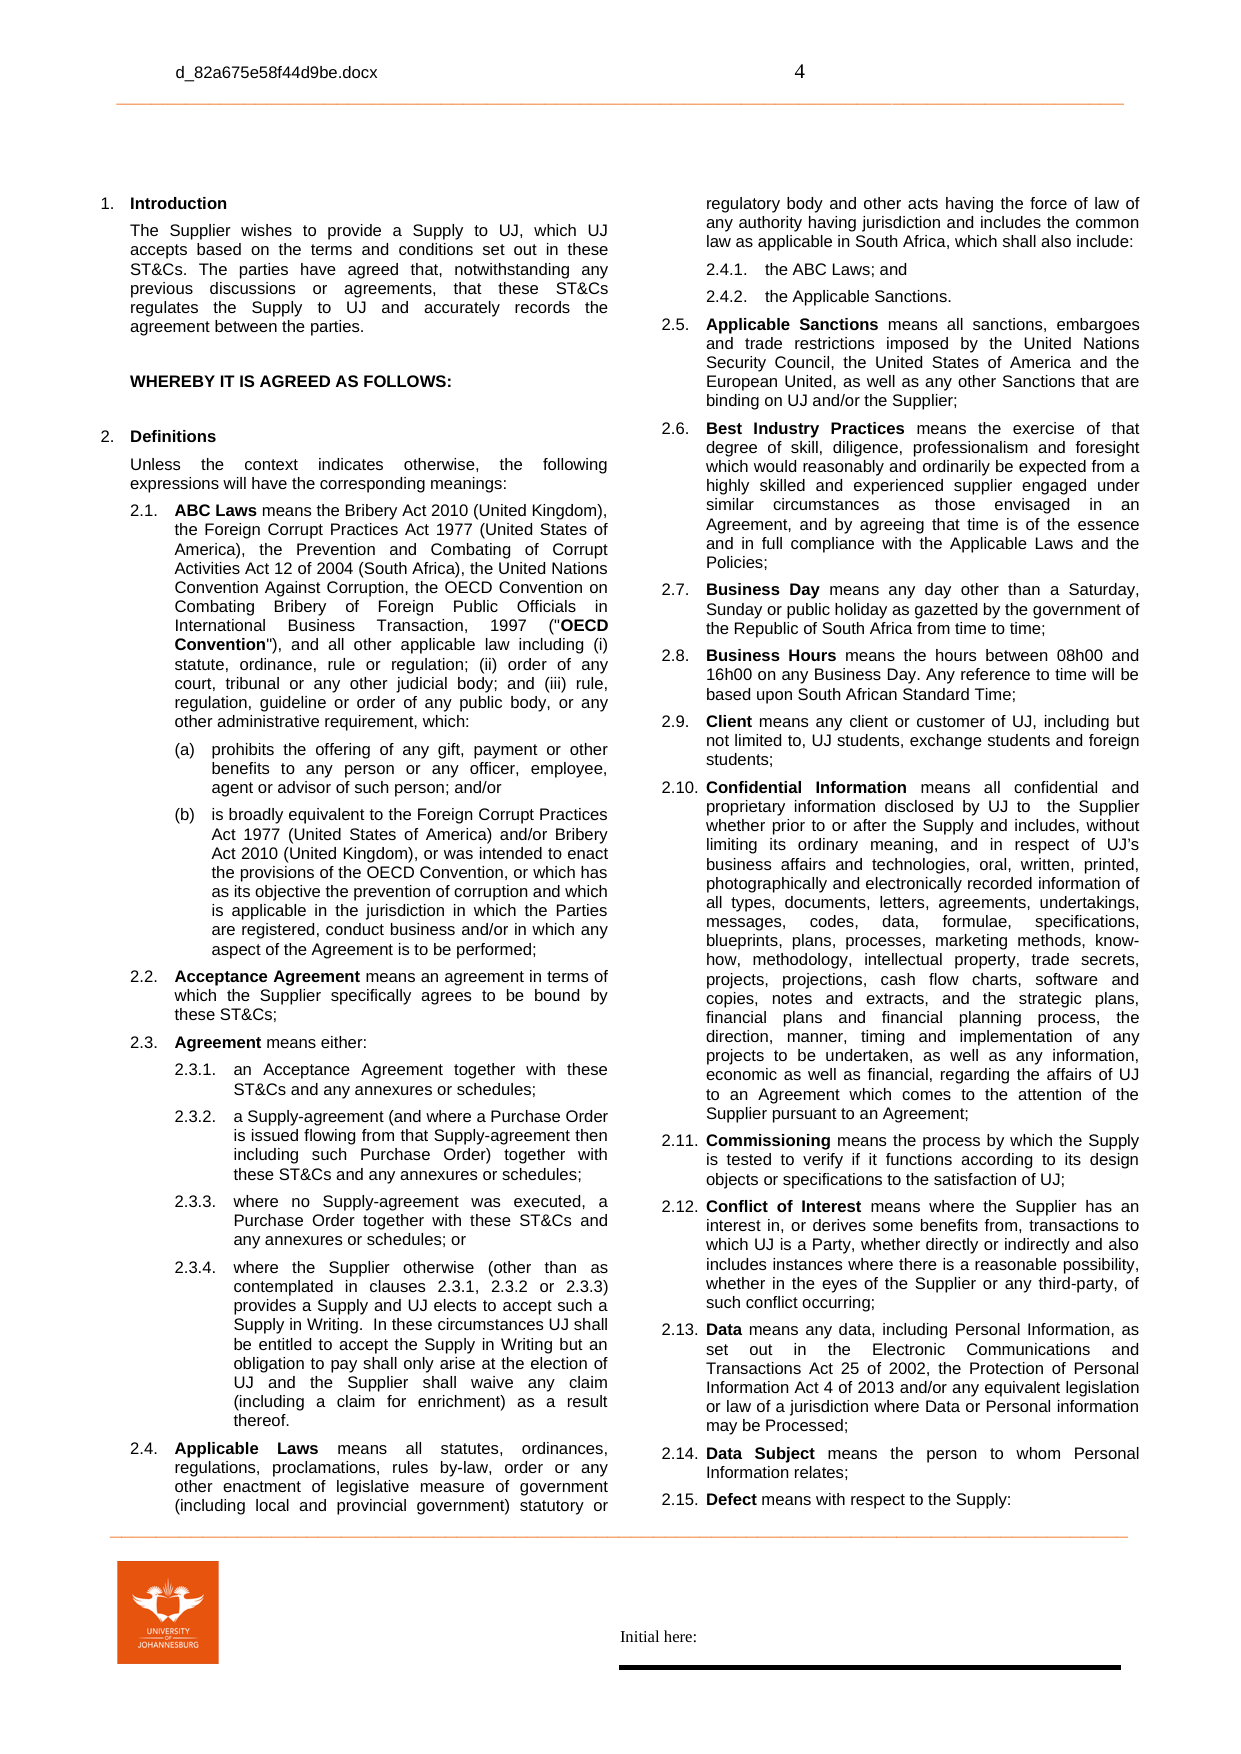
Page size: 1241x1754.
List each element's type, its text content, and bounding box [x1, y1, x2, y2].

list Client means any client or customer of UJ, including but not limited to, UJ students, exchange students and foreign students; [661, 712, 1140, 769]
list Defect means with respect to the Supply: [661, 1490, 1140, 1509]
text Unless the context indicates otherwise, the following expressions will have the corresponding meanings: [130, 454, 608, 493]
list Acceptance Agreement means an agreement in terms of which the Supplier specifically agrees to be bound by these ST&Cs; [130, 967, 608, 1024]
list Confidential Information means all confidential and proprietary information disclosed by UJ to the Supplier whether prior to or after the Supply and includes, without limiting its ordinary meaning, and in respect of UJ’s business affairs and technologies, oral, written, printed, photographically and electronically recorded information of all types, documents, letters, agreements, undertakings, messages, codes, data, formulae, specifications, blueprints, plans, processes, marketing methods, know-how, methodology, intellectual property, trade secrets, projects, projections, cash flow charts, software and copies, notes and extracts, and the strategic plans, financial plans and financial planning process, the direction, manner, timing and implementation of any projects to be undertaken, as well as any information, economic as well as financial, regarding the affairs of UJ to an Agreement which comes to the attention of the Supplier pursuant to an Agreement; [661, 778, 1140, 1123]
list Applicable Sanctions means all sanctions, embargoes and trade restrictions imposed by the United Nations Security Council, the United States of America and the European United, as well as any other Sanctions that are binding on UJ and/or the Supplier; [661, 314, 1140, 410]
list a Supply-agreement (and where a Purchase Order is issued flowing from that Supply-agreement then including such Purchase Order) together with these ST&Cs and any annexures or schedules; [174, 1107, 608, 1183]
text The Supplier wishes to provide a Supply to UJ, which UJ accepts based on the terms and conditions set out in these ST&Cs. The parties have agreed that, notwithstanding any previous discussions or agreements, that these ST&Cs regulates the Supply to UJ and accurately records the agreement between the parties. [130, 221, 608, 336]
picture [117, 1561, 219, 1664]
list Commissioning means the process by which the Supply is tested to verify if it functions according to its design objects or specifications to the satisfaction of UJ; [661, 1131, 1140, 1188]
list is broadly equivalent to the Foreign Corrupt Practices Act 1977 (United States of America) and/or Bribery Act 2010 (United Kingdom), or was intended to enact the provisions of the OECD Convention, or which has as its objective the prevention of corruption and which is applicable in the jurisdiction in which the Parties are registered, conduct business and/or in which any aspect of the Agreement is to be performed; [174, 805, 608, 958]
list Applicable Laws means all statutes, ordinances, regulations, proclamations, rules by-law, order or any other enactment of legislative measure of government (including local and provincial government) statutory or regulatory body and other acts having the force of law of any authority having jurisdiction and includes the common law as applicable in South Africa, which shall also include: [661, 193, 1140, 251]
list Conflict of Interest means where the Supplier has an interest in, or derives some benefits from, transactions to which UJ is a Party, whether directly or indirectly and also includes instances where there is a reasonable possibility, whether in the eyes of the Supplier or any third-party, of such conflict occurring; [661, 1197, 1140, 1312]
list the ABC Laws; and [706, 259, 1140, 278]
list Best Industry Practices means the exercise of that degree of skill, diligence, professionalism and foresight which would reasonably and ordinarily be expected from a highly skilled and experienced supplier engaged under similar circumstances as those envisaged in an Agreement, and by agreeing that time is of the essence and in full compliance with the Applicable Laws and the Policies; [661, 418, 1140, 572]
list Introduction [100, 193, 608, 213]
list where the Supplier otherwise (other than as contemplated in clauses 2.3.1, 2.3.2 or 2.3.3) provides a Supply and UJ elects to accept such a Supply in Writing. In these circumstances UJ shall be entitled to accept the Supply in Writing but an obligation to pay shall only arise at the election of UJ and the Supplier shall waive any claim (including a claim for enrichment) as a result thereof. [174, 1258, 608, 1430]
list prohibits the offering of any gift, payment or other benefits to any person or any officer, employee, agent or advisor of such person; and/or [174, 739, 608, 797]
list ABC Laws means the Bribery Act 2010 (United Kingdom), the Foreign Corrupt Practices Act 1977 (United States of America), the Prevention and Combating of Corrupt Activities Act 12 of 2004 (South Africa), the United Nations Convention Against Corruption, the OECD Convention on Combating Bribery of Foreign Public Officials in International Business Transaction, 1997 ("OECD Convention"), and all other applicable law including (i) statute, ordinance, rule or regulation; (ii) order of any court, tribunal or any other judicial body; and (iii) rule, regulation, guideline or order of any public body, or any other administrative requirement, which: [130, 501, 608, 731]
list Applicable Laws means all statutes, ordinances, regulations, proclamations, rules by-law, order or any other enactment of legislative measure of government (including local and provincial government) statutory or regulatory body and other acts having the force of law of any authority having jurisdiction and includes the common law as applicable in South Africa, which shall also include: [130, 1438, 608, 1515]
list where no Supply-agreement was executed, a Purchase Order together with these ST&Cs and any annexures or schedules; or [174, 1192, 608, 1249]
list Data Subject means the person to whom Personal Information relates; [661, 1443, 1140, 1482]
list Business Hours means the hours between 08h00 and 16h00 on any Business Day. Any reference to time will be based upon South African Standard Time; [661, 646, 1140, 703]
list Definitions [100, 427, 608, 446]
list the Applicable Sanctions. [706, 287, 1140, 306]
list Agreement means either: [130, 1033, 608, 1052]
list Data means any data, including Personal Information, as set out in the Electronic Communications and Transactions Act 25 of 2002, the Protection of Personal Information Act 4 of 2013 and/or any equivalent legislation or law of a jurisdiction where Data or Personal information may be Processed; [661, 1320, 1140, 1435]
list an Acceptance Agreement together with these ST&Cs and any annexures or schedules; [174, 1060, 608, 1098]
text WHEREBY IT IS AGREED AS FOLLOWS: [130, 372, 608, 391]
list Business Day means any day other than a Saturday, Sunday or public holiday as gazetted by the government of the Republic of South Africa from time to time; [661, 580, 1140, 638]
